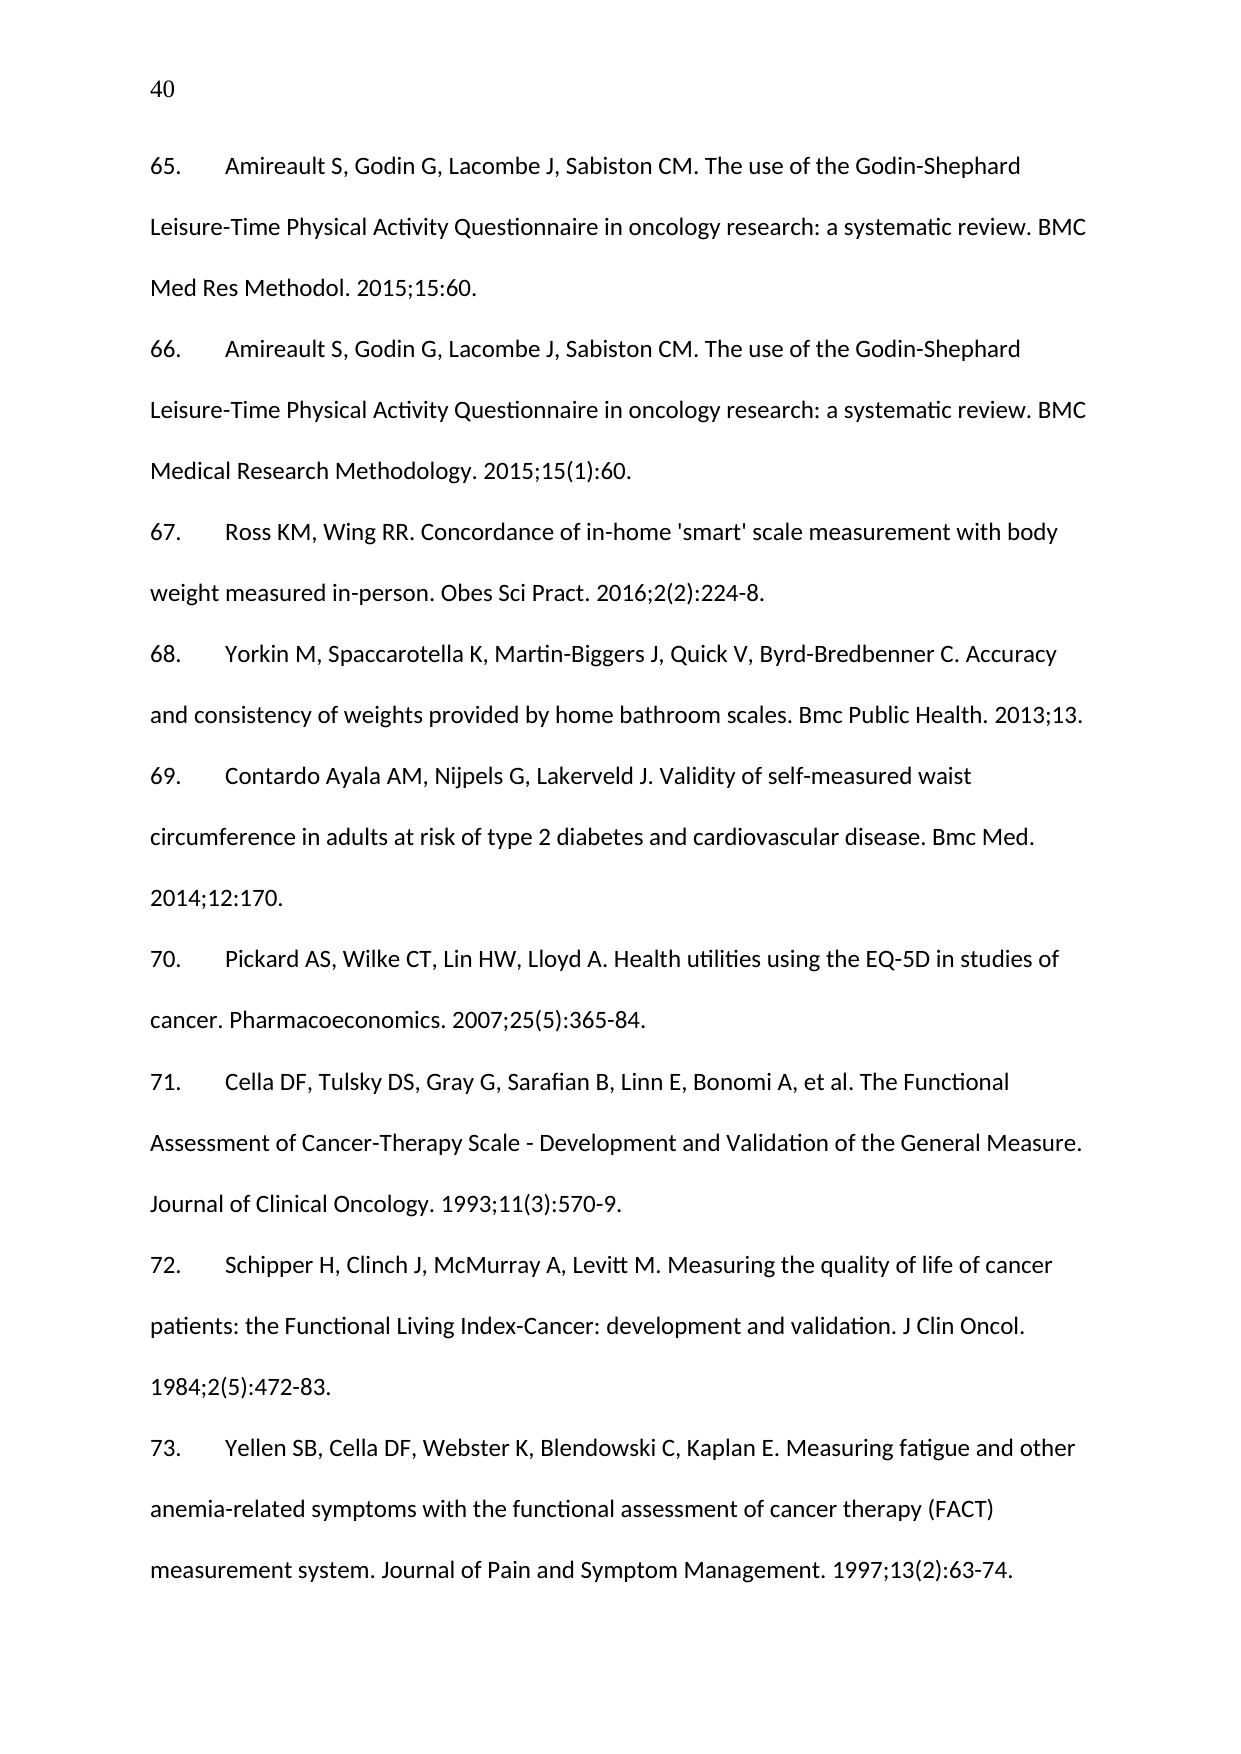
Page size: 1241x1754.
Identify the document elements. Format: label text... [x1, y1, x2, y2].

text 68. Yorkin M, Spaccarotella K, Martin-Biggers J, Quick V, Byrd-Bredbenner C. Accuracy and consistency of weights provided by home bathroom scales. Bmc Public Health. 2013;13. [150, 638, 1090, 730]
text 69. Contardo Ayala AM, Nijpels G, Lakerveld J. Validity of self-measured waist circumference in adults at risk of type 2 diabetes and cardiovascular disease. Bmc Med. 2014;12:170. [150, 760, 1090, 913]
text 73. Yellen SB, Cella DF, Webster K, Blendowski C, Kaplan E. Measuring fatigue and other anemia-related symptoms with the functional assessment of cancer therapy (FACT) measurement system. Journal of Pain and Symptom Management. 1997;13(2):63-74. [150, 1432, 1090, 1584]
text 71. Cella DF, Tulsky DS, Gray G, Sarafian B, Linn E, Bonomi A, et al. The Functional Assessment of Cancer-Therapy Scale - Development and Validation of the General Measure. Journal of Clinical Oncology. 1993;11(3):570-9. [150, 1066, 1090, 1218]
text 72. Schipper H, Clinch J, McMurray A, Levitt M. Measuring the quality of life of cancer patients: the Functional Living Index-Cancer: development and validation. J Clin Oncol. 1984;2(5):472-83. [150, 1249, 1090, 1401]
text 65. Amireault S, Godin G, Lacombe J, Sabiston CM. The use of the Godin-Shephard Leisure-Time Physical Activity Questionnaire in oncology research: a systematic review. BMC Med Res Methodol. 2015;15:60. [150, 150, 1090, 303]
text 67. Ross KM, Wing RR. Concordance of in-home 'smart' scale measurement with body weight measured in-person. Obes Sci Pract. 2016;2(2):224-8. [150, 516, 1090, 608]
text 66. Amireault S, Godin G, Lacombe J, Sabiston CM. The use of the Godin-Shephard Leisure-Time Physical Activity Questionnaire in oncology research: a systematic review. BMC Medical Research Methodology. 2015;15(1):60. [150, 333, 1090, 486]
text 70. Pickard AS, Wilke CT, Lin HW, Lloyd A. Health utilities using the EQ-5D in studies of cancer. Pharmacoeconomics. 2007;25(5):365-84. [150, 943, 1090, 1035]
